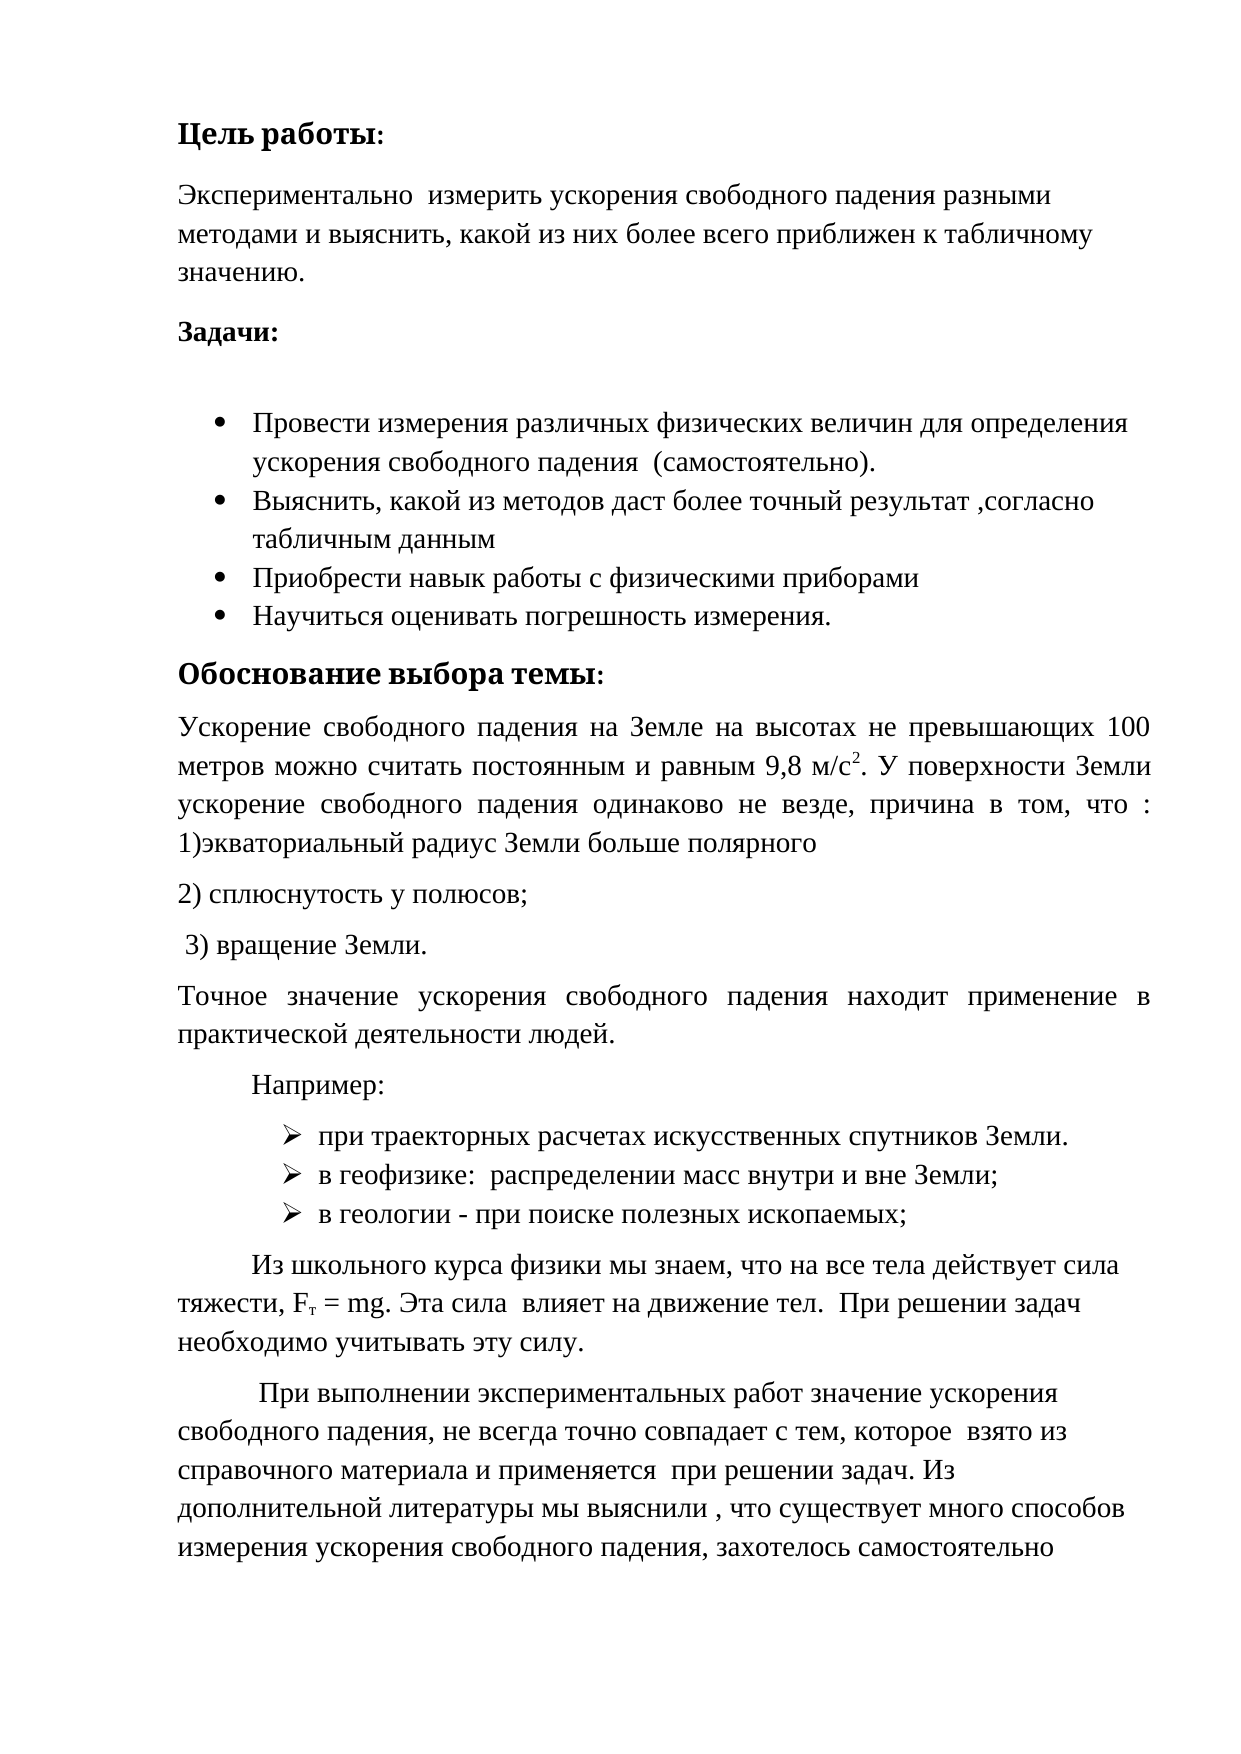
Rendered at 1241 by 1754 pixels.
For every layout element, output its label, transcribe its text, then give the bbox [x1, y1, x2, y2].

subtitle Цель работы: [177, 118, 1152, 152]
subtitle Обоснование выбора темы: [177, 658, 1152, 692]
text Экспериментально измерить ускорения свободного падения разными методами и выяснить, какой из них более всего приближен к табличному значению. [177, 177, 1152, 288]
text Из школьного курса физики мы знаем, что на все тела действует сила тяжести, Fт = mg. Эта сила влияет на движение тел. При решении задач необходимо учитывать эту силу. [177, 1247, 1152, 1357]
list Выяснить, какой из методов даст более точный результат ,согласно табличным данным [215, 483, 1152, 555]
text Ускорение свободного падения на Земле на высотах не превышающих 100 метров можно считать постоянным и равным 9,8 м/с2. У поверхности Земли ускорение свободного падения одинаково не везде, причина в том, что : 1)экваториальный радиус Земли больше полярного [177, 709, 1152, 858]
text Задачи: [177, 314, 1152, 347]
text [177, 1375, 1152, 1563]
list Провести измерения различных физических величин для определения ускорения свободного падения (самостоятельно). [215, 406, 1152, 478]
list в геофизике: распределении масс внутри и вне Земли; [281, 1157, 1152, 1191]
text 3) вращение Земли. [177, 927, 1152, 960]
text Точное значение ускорения свободного падения находит применение в практической деятельности людей. [177, 978, 1152, 1050]
list Научиться оценивать погрешность измерения. [215, 598, 1152, 632]
list Приобрести навык работы с физическими приборами [215, 560, 1152, 593]
list в геологии - при поиске полезных ископаемых; [281, 1196, 1152, 1229]
list при траекторных расчетах искусственных спутников Земли. [281, 1118, 1152, 1152]
text Например: [177, 1067, 1152, 1101]
text 2) сплюснутость у полюсов; [177, 876, 1152, 909]
